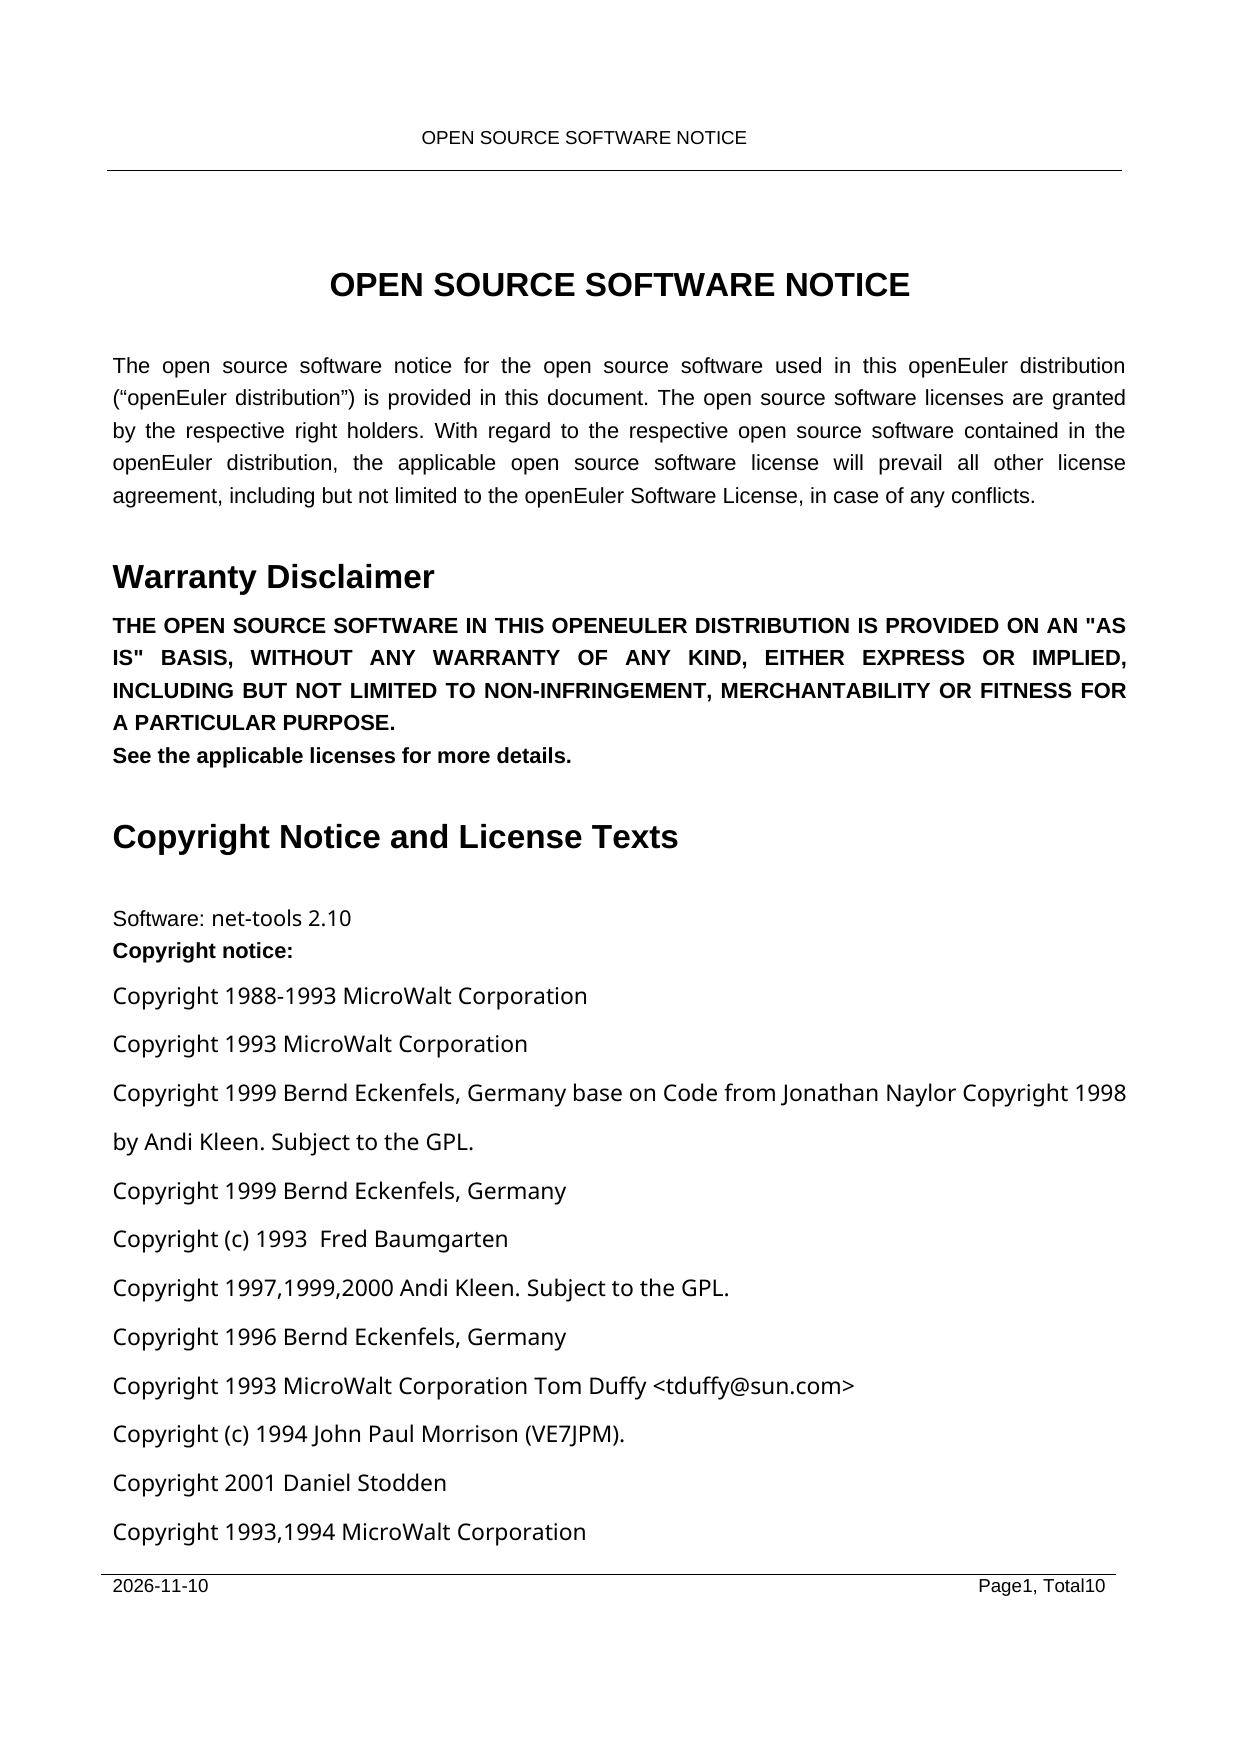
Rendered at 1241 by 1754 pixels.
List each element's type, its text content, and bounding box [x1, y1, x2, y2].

text Warranty Disclaimer [112, 544, 1128, 609]
text THE OPEN SOURCE SOFTWARE IN THIS OPENEULER DISTRIBUTION IS PROVIDED ON AN "AS IS" BASIS, WITHOUT ANY WARRANTY OF ANY KIND, EITHER EXPRESS OR IMPLIED, INCLUDING BUT NOT LIMITED TO NON-INFRINGEMENT, MERCHANTABILITY OR FITNESS FOR A PARTICULAR PURPOSE. See the applicable licenses for more details. [112, 609, 1128, 771]
text Software: net-tools 2.10 [112, 901, 1128, 934]
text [112, 979, 1128, 1548]
text Copyright notice: [112, 934, 1128, 966]
text Copyright Notice and License Texts [112, 804, 1128, 869]
text OPEN SOURCE SOFTWARE NOTICE [112, 251, 1128, 316]
text The open source software notice for the open source software used in this openEuler distribution (“openEuler distribution”) is provided in this document. The open source software licenses are granted by the respective right holders. With regard to the respective open source software contained in the openEuler distribution, the applicable open source software license will prevail all other license agreement, including but not limited to the openEuler Software License, in case of any conflicts. [112, 349, 1128, 511]
